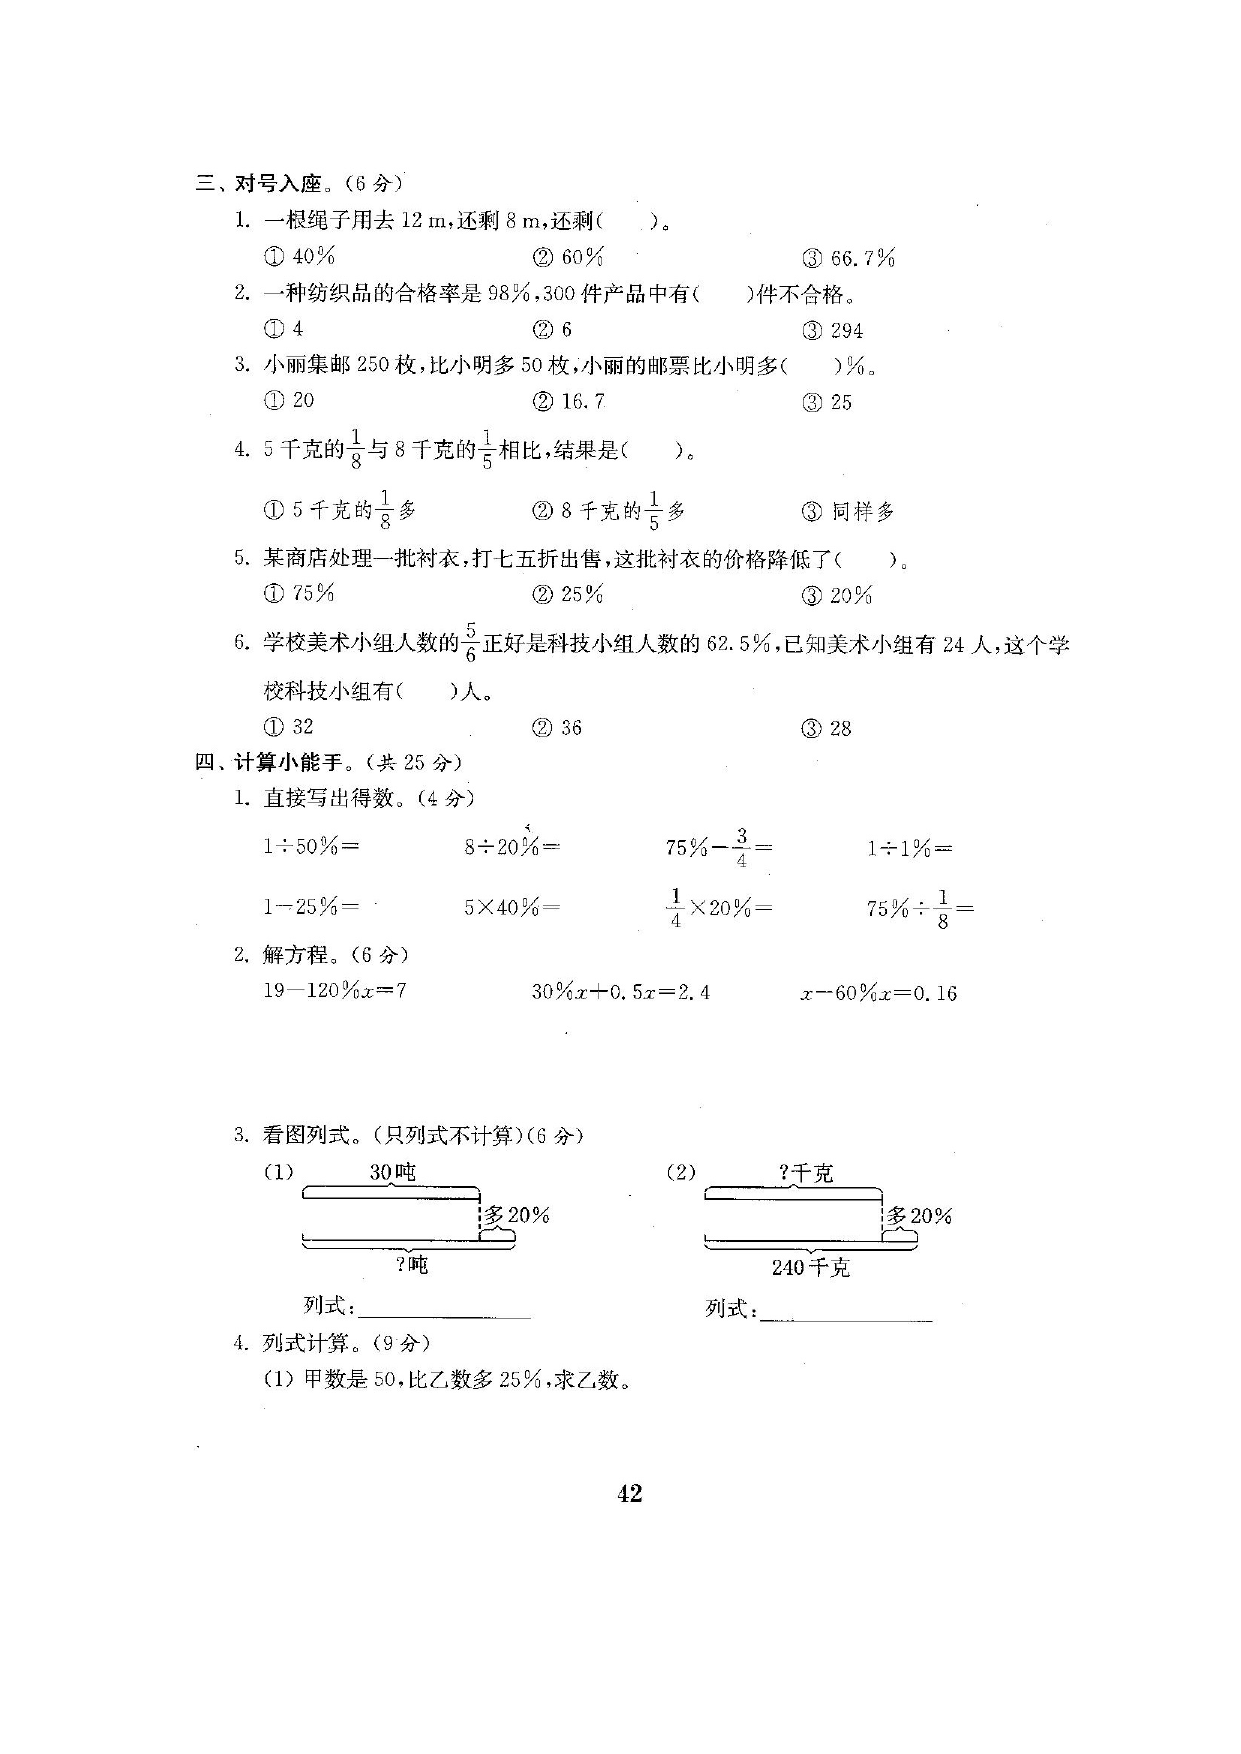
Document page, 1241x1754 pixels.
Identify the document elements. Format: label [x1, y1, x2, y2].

picture [187, 162, 1080, 1508]
